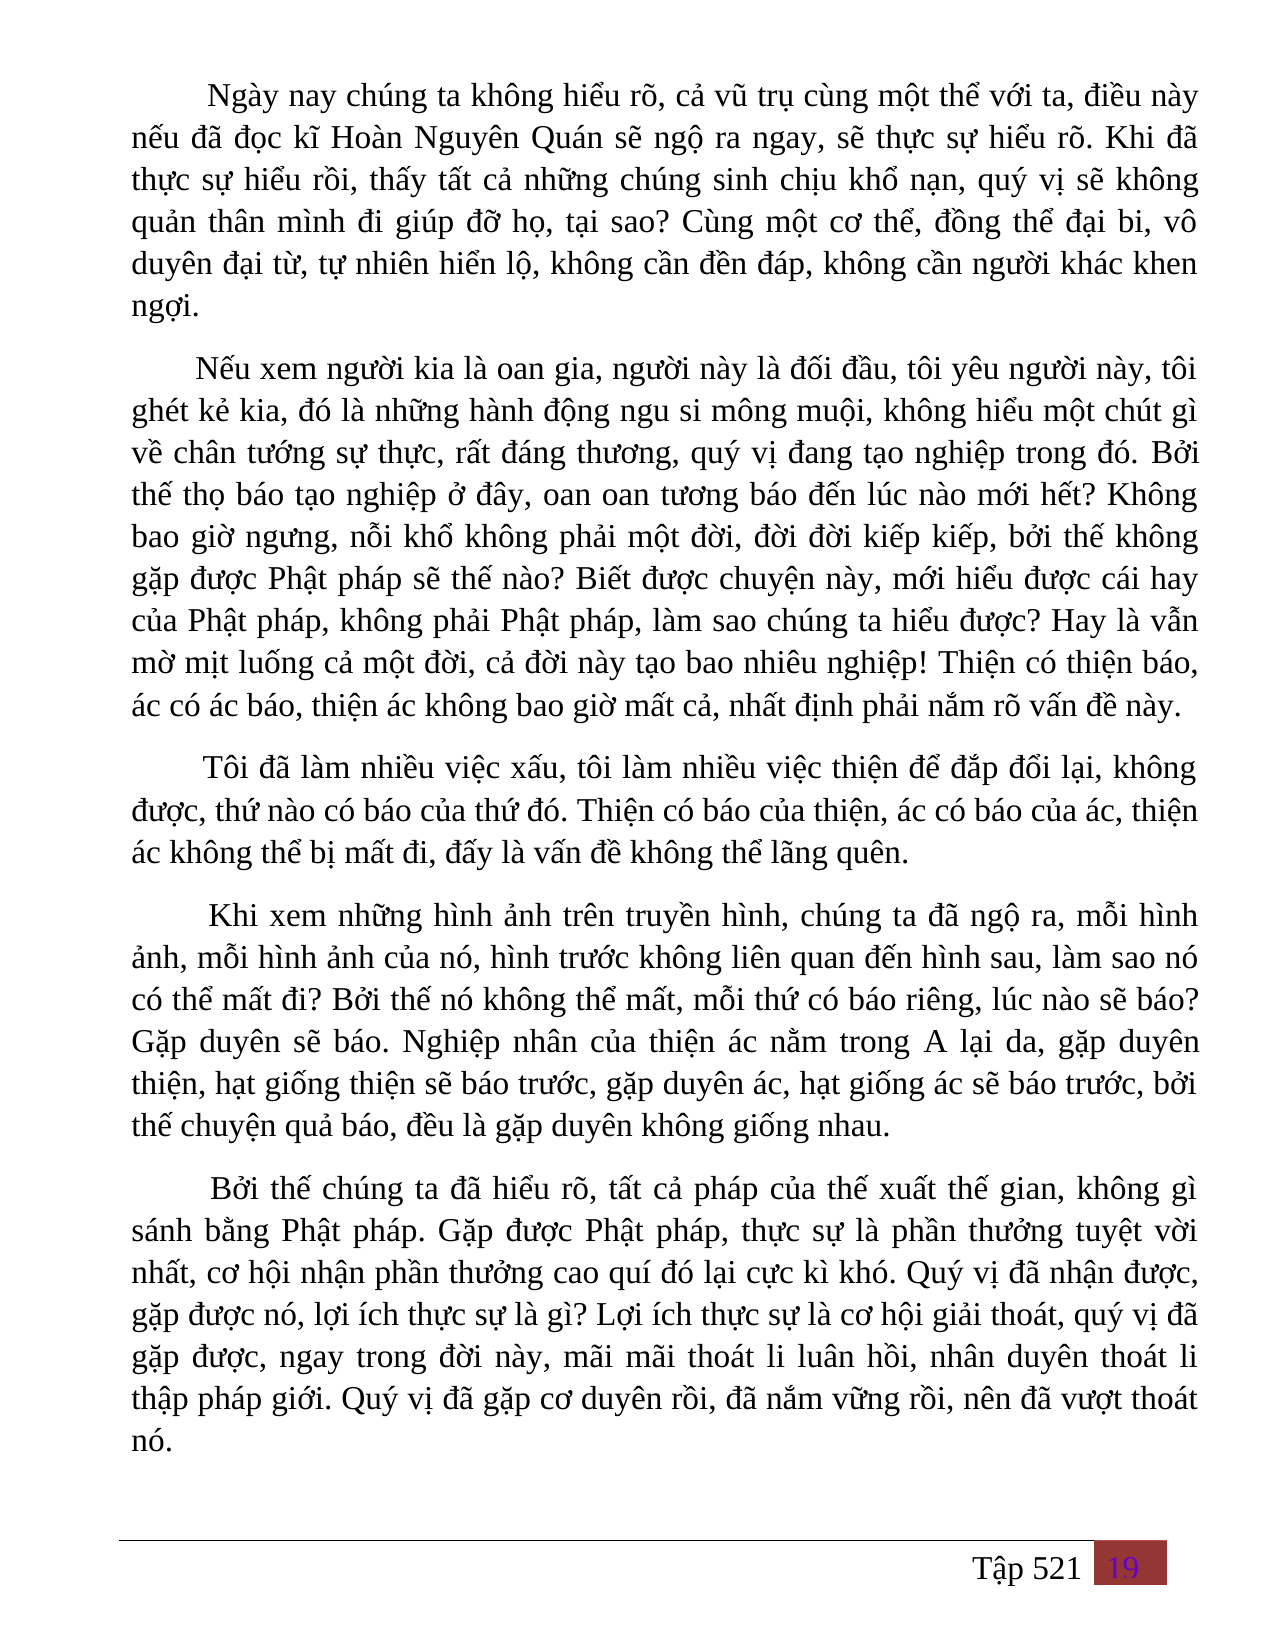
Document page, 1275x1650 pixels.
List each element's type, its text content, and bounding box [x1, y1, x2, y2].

text Bởi thế chúng ta đã hiểu rõ, tất cả pháp của thế xuất thế gian, không gì sánh bằng Phật pháp. Gặp được Phật pháp, thực sự là phần thưởng tuyệt vời nhất, cơ hội nhận phần thưởng cao quí đó lại cực kì khó. Quý vị đã nhận được, gặp được nó, lợi ích thực sự là gì? Lợi ích thực sự là cơ hội giải thoát, quý vị đã gặp được, ngay trong đời này, mãi mãi thoát li luân hồi, nhân duyên thoát li thập pháp giới. Quý vị đã gặp cơ duyên rồi, đã nắm vững rồi, nên đã vượt thoát nó. [131, 1168, 1200, 1459]
text Tôi đã làm nhiều việc xấu, tôi làm nhiều việc thiện để đắp đổi lại, không được, thứ nào có báo của thứ đó. Thiện có báo của thiện, ác có báo của ác, thiện ác không thể bị mất đi, đấy là vấn đề không thể lãng quên. [131, 748, 1200, 870]
text Khi xem những hình ảnh trên truyền hình, chúng ta đã ngộ ra, mỗi hình ảnh, mỗi hình ảnh của nó, hình trước không liên quan đến hình sau, làm sao nó có thể mất đi? Bởi thế nó không thể mất, mỗi thứ có báo riêng, lúc nào sẽ báo? Gặp duyên sẽ báo. Nghiệp nhân của thiện ác nằm trong A lại da, gặp duyên thiện, hạt giống thiện sẽ báo trước, gặp duyên ác, hạt giống ác sẽ báo trước, bởi thế chuyện quả báo, đều là gặp duyên không giống nhau. [131, 895, 1200, 1143]
text Ngày nay chúng ta không hiểu rõ, cả vũ trụ cùng một thể với ta, điều này nếu đã đọc kĩ Hoàn Nguyên Quán sẽ ngộ ra ngay, sẽ thực sự hiểu rõ. Khi đã thực sự hiểu rồi, thấy tất cả những chúng sinh chịu khổ nạn, quý vị sẽ không quản thân mình đi giúp đỡ họ, tại sao? Cùng một cơ thể, đồng thể đại bi, vô duyên đại từ, tự nhiên hiển lộ, không cần đền đáp, không cần người khác khen ngợi. [131, 75, 1200, 323]
text Nếu xem người kia là oan gia, người này là đối đầu, tôi yêu người này, tôi ghét kẻ kia, đó là những hành động ngu si mông muội, không hiểu một chút gì về chân tướng sự thực, rất đáng thương, quý vị đang tạo nghiệp trong đó. Bởi thế thọ báo tạo nghiệp ở đây, oan oan tương báo đến lúc nào mới hết? Không bao giờ ngưng, nỗi khổ không phải một đời, đời đời kiếp kiếp, bởi thế không gặp được Phật pháp sẽ thế nào? Biết được chuyện này, mới hiểu được cái hay của Phật pháp, không phải Phật pháp, làm sao chúng ta hiểu được? Hay là vẫn mờ mịt luống cả một đời, cả đời này tạo bao nhiêu nghiệp! Thiện có thiện báo, ác có ác báo, thiện ác không bao giờ mất cả, nhất định phải nắm rõ vấn đề này. [131, 348, 1200, 723]
